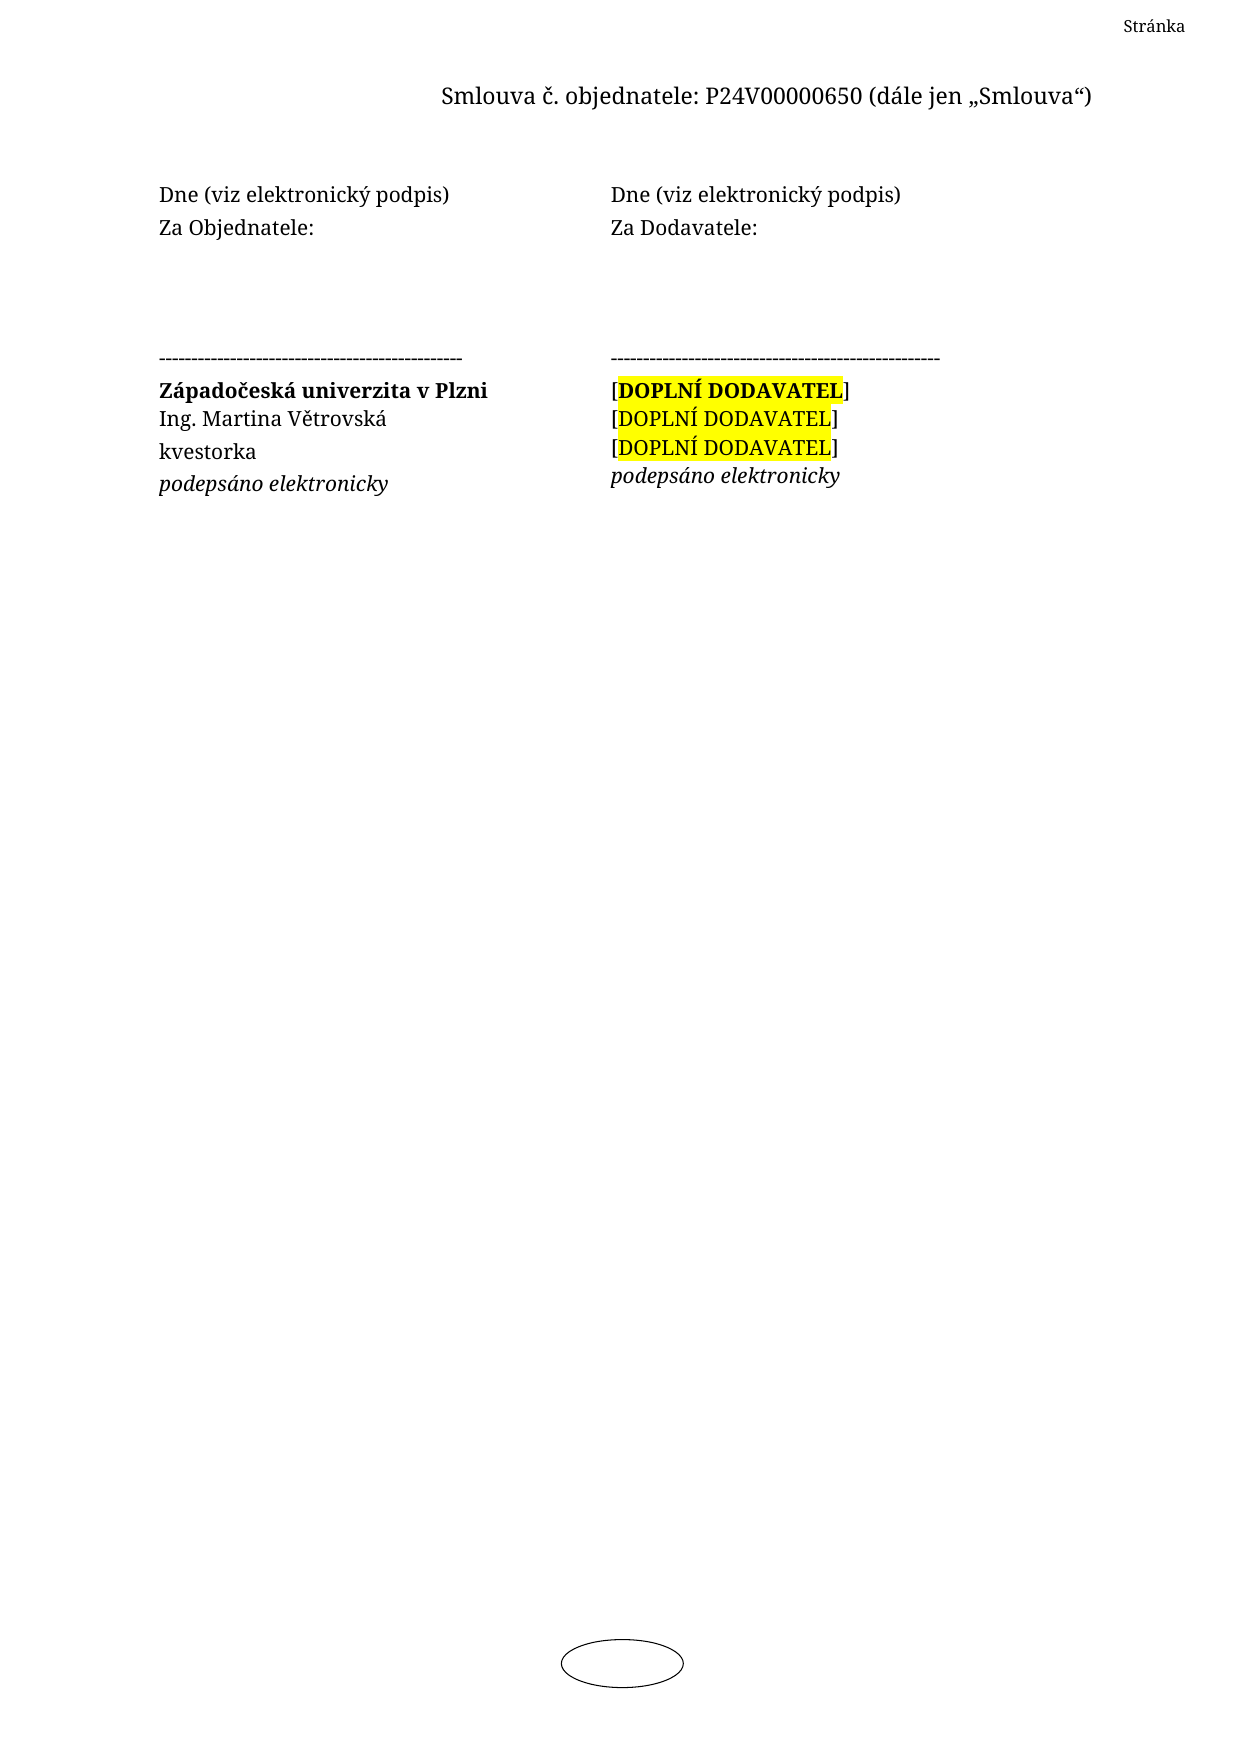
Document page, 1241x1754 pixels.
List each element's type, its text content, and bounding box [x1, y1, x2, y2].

table_header Dne (viz elektronický podpis) Za Dodavatele: --------------------------------------------------- [DOPLNÍ DODAVATEL] [DOPLNÍ DODAVATEL] [DOPLNÍ DODAVATEL] podepsáno elektronicky [599, 180, 1051, 498]
table_header Dne (viz elektronický podpis) Za Objednatele: ----------------------------------------------- Západočeská univerzita v Plzni Ing. Martina Větrovská kvestorka podepsáno elektronicky [148, 180, 599, 498]
